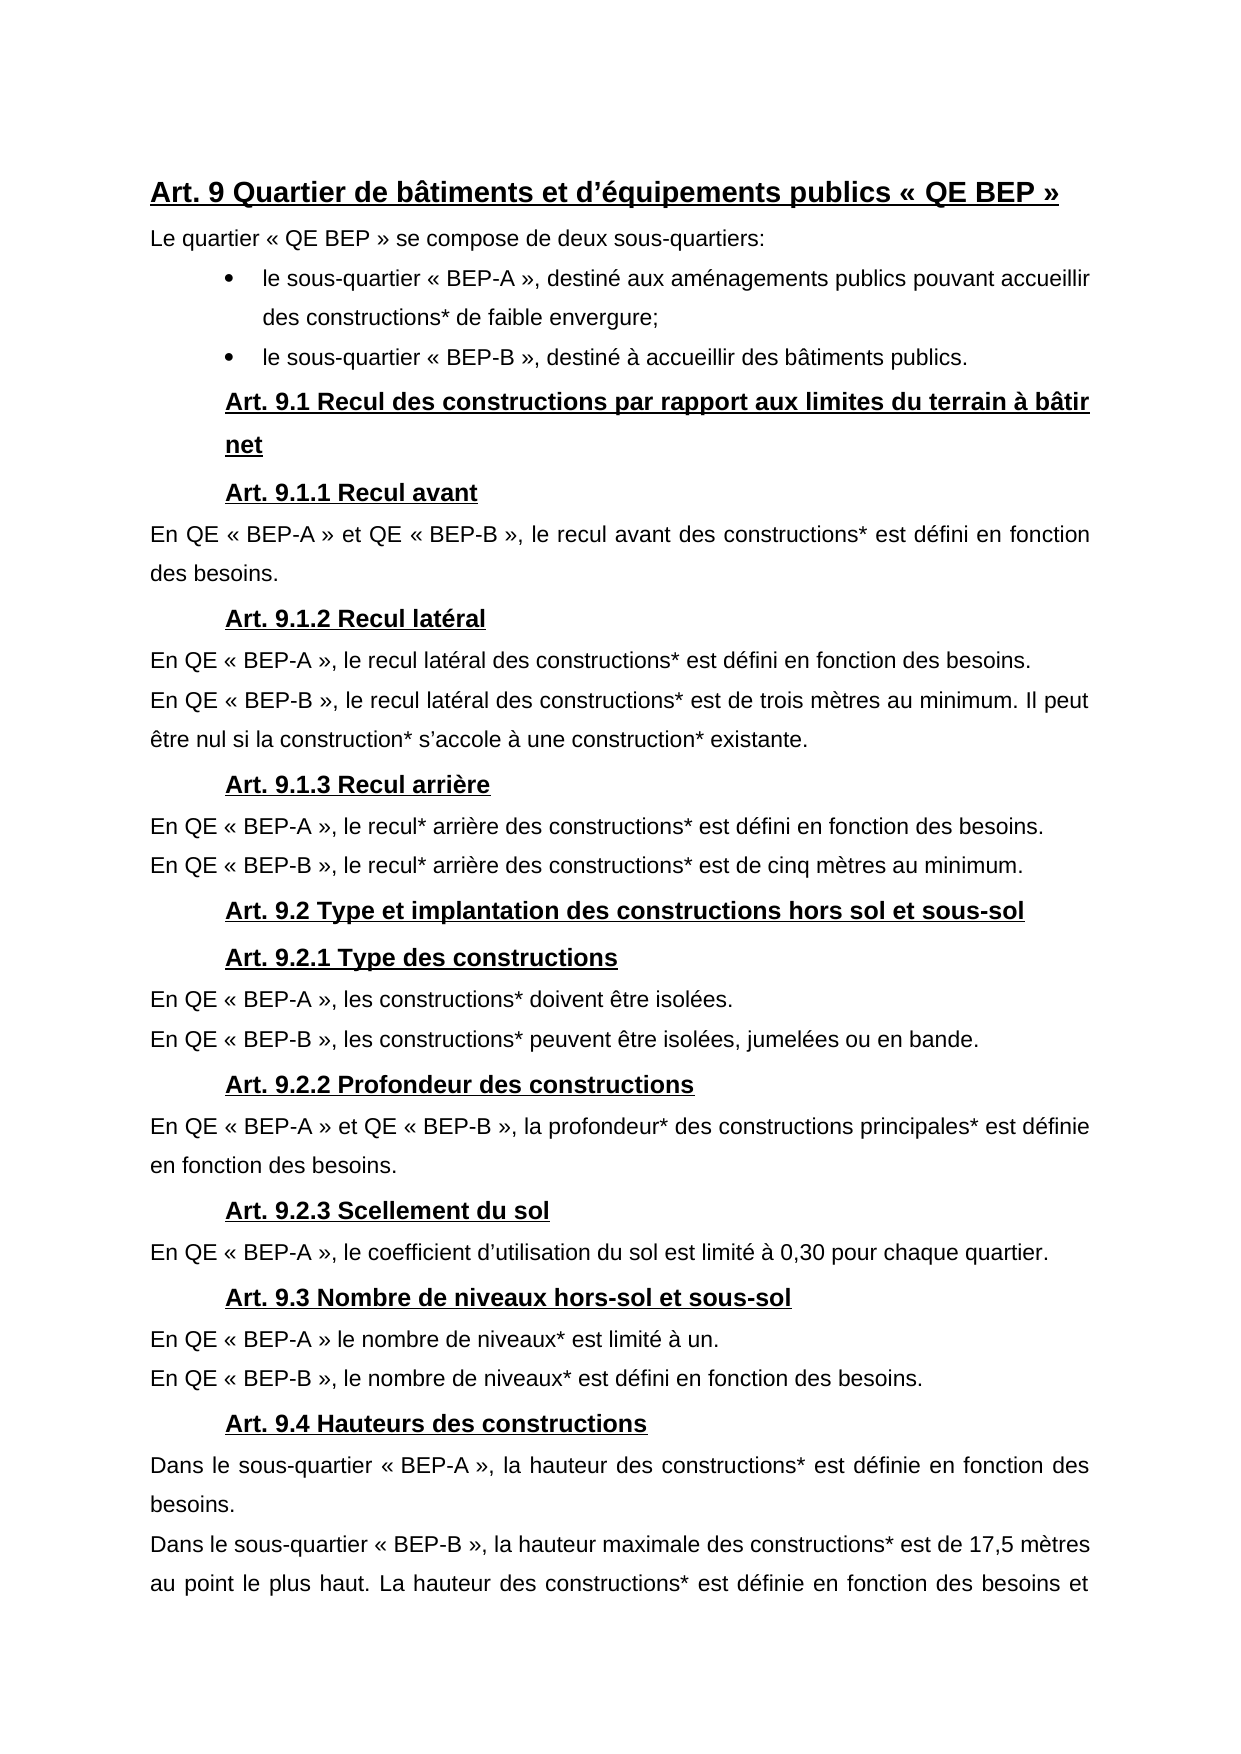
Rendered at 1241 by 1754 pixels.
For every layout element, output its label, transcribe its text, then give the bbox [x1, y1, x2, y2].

text En QE « BEP-A », le recul* arrière des constructions* est défini en fonction des besoins. [150, 813, 1090, 839]
subtitle Art. 9.2 Type et implantation des constructions hors sol et sous-sol [225, 896, 1090, 925]
text En QE « BEP-B », les constructions* peuvent être isolées, jumelées ou en bande. [150, 1026, 1090, 1052]
text En QE « BEP-A », les constructions* doivent être isolées. [150, 986, 1090, 1013]
subtitle Art. 9.3 Nombre de niveaux hors-sol et sous-sol [225, 1283, 1090, 1311]
list le sous-quartier « BEP-A », destiné aux aménagements publics pouvant accueillir des constructions* de faible envergure; [225, 265, 1090, 331]
subtitle Art. 9.2.2 Profondeur des constructions [225, 1069, 1090, 1098]
text En QE « BEP-A », le coefficient d’utilisation du sol est limité à 0,30 pour chaque quartier. [150, 1239, 1090, 1265]
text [150, 1531, 1090, 1597]
subtitle Art. 9.4 Hauteurs des constructions [225, 1409, 1090, 1438]
text En QE « BEP-B », le nombre de niveaux* est défini en fonction des besoins. [150, 1365, 1090, 1392]
subtitle Art. 9.1.3 Recul arrière [225, 770, 1090, 798]
subtitle Art. 9.2.1 Type des constructions [225, 943, 1090, 972]
subtitle Art. 9.1.1 Recul avant [225, 478, 1090, 507]
text En QE « BEP-A », le recul latéral des constructions* est défini en fonction des besoins. [150, 647, 1090, 673]
text En QE « BEP-B », le recul* arrière des constructions* est de cinq mètres au minimum. [150, 852, 1090, 879]
text En QE « BEP-B », le recul latéral des constructions* est de trois mètres au minimum. Il peut être nul si la construction* s’accole à une construction* existante. [150, 687, 1090, 752]
text En QE « BEP-A » le nombre de niveaux* est limité à un. [150, 1326, 1090, 1352]
subtitle Art. 9.1 Recul des constructions par rapport aux limites du terrain à bâtir net [225, 387, 1090, 412]
list le sous-quartier « BEP-B », destiné à accueillir des bâtiments publics. [225, 344, 1090, 370]
text En QE « BEP-A » et QE « BEP-B », le recul avant des constructions* est défini en fonction des besoins. [150, 521, 1090, 587]
subtitle Art. 9.2.3 Scellement du sol [225, 1196, 1090, 1224]
text Le quartier « QE BEP » se compose de deux sous-quartiers: [150, 225, 1090, 252]
text En QE « BEP-A » et QE « BEP-B », la profondeur* des constructions principales* est définie en fonction des besoins. [150, 1113, 1090, 1178]
subtitle Art. 9 Quartier de bâtiments et d’équipements publics « QE BEP » [150, 175, 1090, 208]
subtitle Art. 9.1 Recul des constructions par rapport aux limites du terrain à bâtir net [225, 414, 1090, 459]
text Dans le sous-quartier « BEP-A », la hauteur des constructions* est définie en fonction des besoins. [150, 1452, 1090, 1518]
subtitle Art. 9.1.2 Recul latéral [225, 604, 1090, 633]
